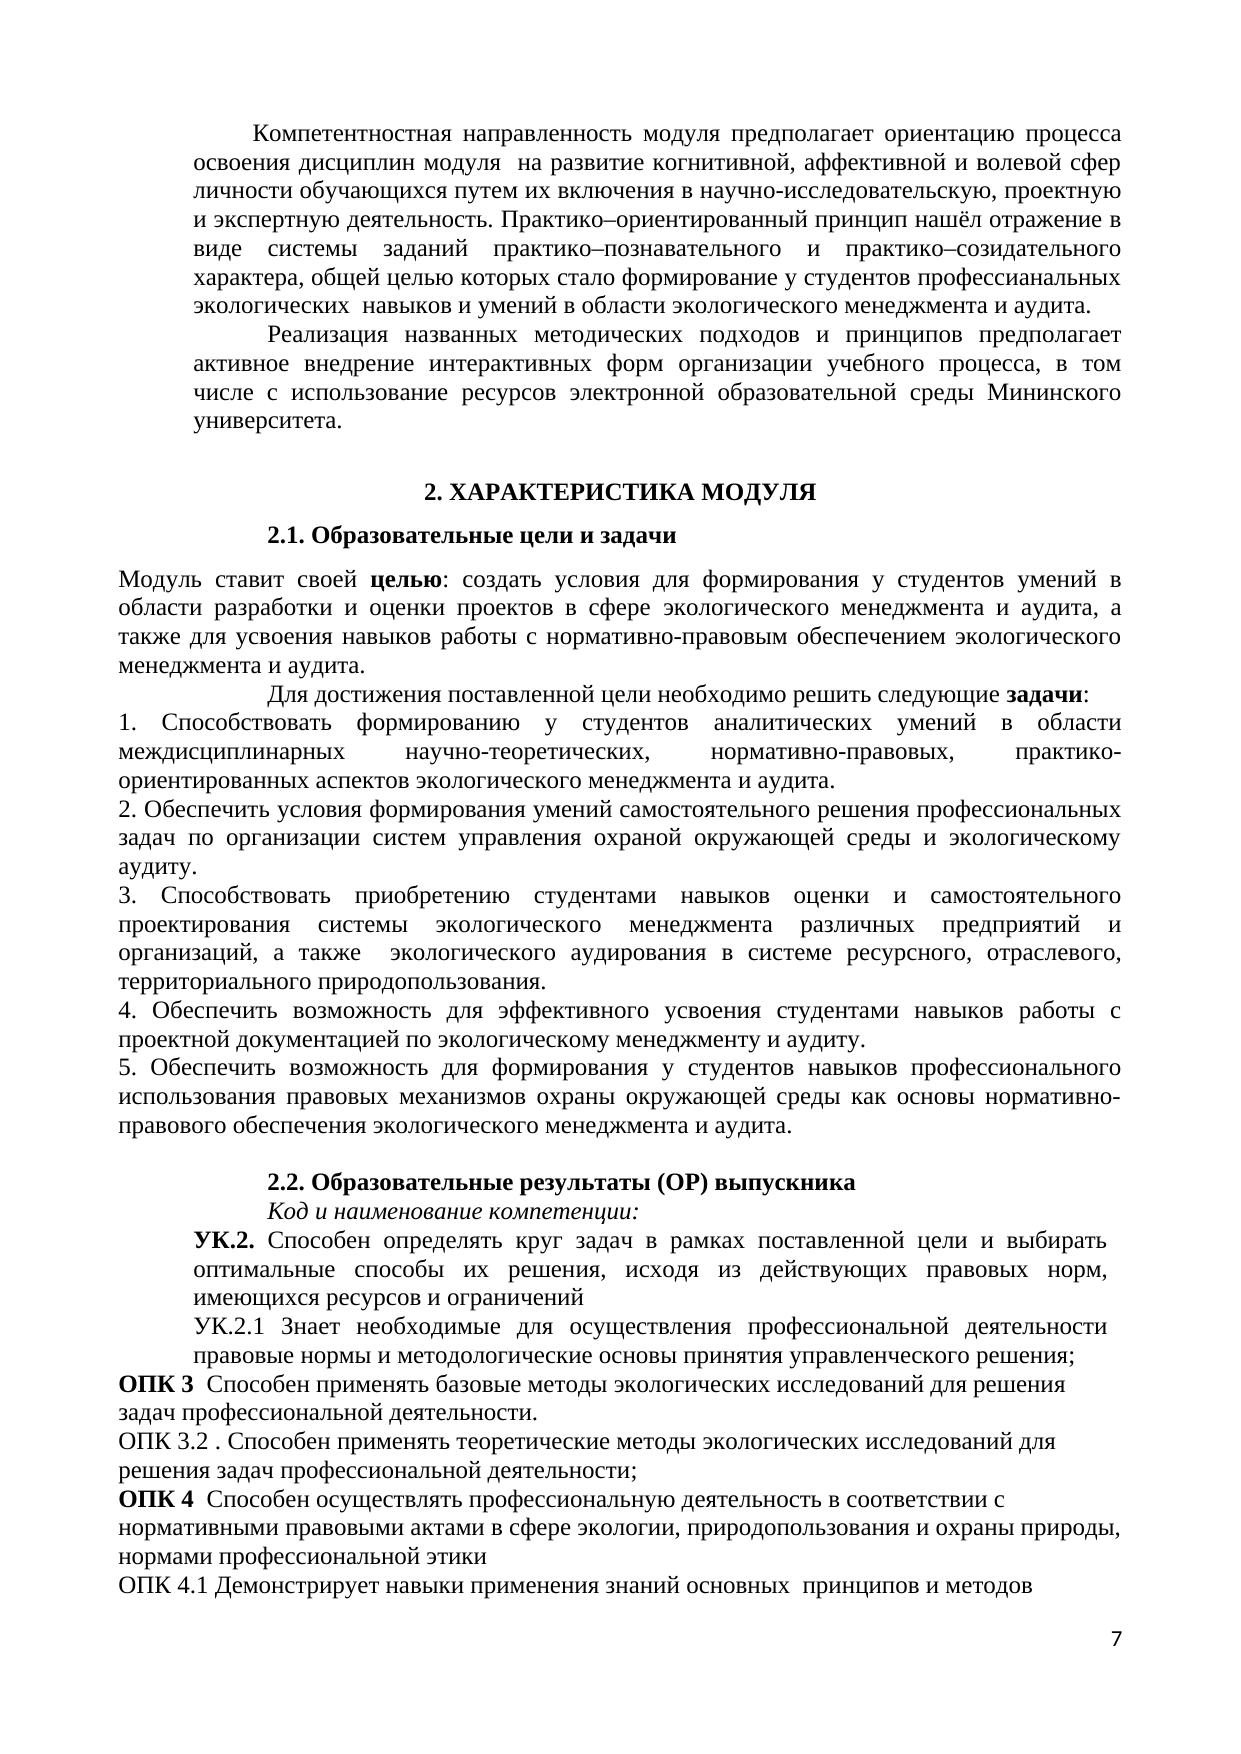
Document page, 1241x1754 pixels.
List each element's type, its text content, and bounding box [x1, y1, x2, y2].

text УК.2.1 Знает необходимые для осуществления профессиональной деятельности правовые нормы и методологические основы принятия управленческого решения; [193, 1311, 1108, 1369]
text ОПК 4 Способен осуществлять профессиональную деятельность в соответствии с нормативными правовыми актами в сфере экологии, природопользования и охраны природы, нормами профессиональной этики [118, 1484, 1122, 1570]
text Компетентностная направленность модуля предполагает ориентацию процесса освоения дисциплин модуля на развитие когнитивной, аффективной и волевой сфер личности обучающихся путем их включения в научно-исследовательскую, проектную и экспертную деятельность. Практико–ориентированный принцип нашёл отражение в виде системы заданий практико–познавательного и практико–созидательного характера, общей целью которых стало формирование у студентов профессианальных экологических навыков и умений в области экологического менеджмента и аудита. [193, 118, 1122, 319]
text 2.2. Образовательные результаты (ОР) выпускника [193, 1167, 1108, 1196]
text 1. Способствовать формированию у студентов аналитических умений в области междисциплинарных научно-теоретических, нормативно-правовых, практико-ориентированных аспектов экологического менеджмента и аудита. [118, 707, 1122, 794]
text 5. Обеспечить возможность для формирования у студентов навыков профессионального использования правовых механизмов охраны окружающей среды как основы нормативно-правового обеспечения экологического менеджмента и аудита. [118, 1052, 1122, 1139]
text Модуль ставит своей целью: создать условия для формирования у студентов умений в области разработки и оценки проектов в сфере экологического менеджмента и аудита, а также для усвоения навыков работы с нормативно-правовым обеспечением экологического менеджмента и аудита. [118, 564, 1122, 679]
text 2. ХАРАКТЕРИСТИКА МОДУЛЯ [118, 477, 1122, 506]
text Код и наименование компетенции: [193, 1196, 1108, 1225]
text 4. Обеспечить возможность для эффективного усвоения студентами навыков работы с проектной документацией по экологическому менеджменту и аудиту. [118, 995, 1122, 1052]
text 3. Способствовать приобретению студентами навыков оценки и самостоятельного проектирования системы экологического менеджмента различных предприятий и организаций, а также экологического аудирования в системе ресурсного, отраслевого, территориального природопользования. [118, 880, 1122, 995]
text ОПК 3 Способен применять базовые методы экологических исследований для решения задач профессиональной деятельности. [118, 1369, 1122, 1426]
text ОПК 3.2 . Способен применять теоретические методы экологических исследований для решения задач профессиональной деятельности; [118, 1426, 1122, 1484]
text Реализация названных методических подходов и принципов предполагает активное внедрение интерактивных форм организации учебного процесса, в том числе с использование ресурсов электронной образовательной среды Мининского университета. [193, 319, 1122, 434]
text Для достижения поставленной цели необходимо решить следующие задачи: [193, 679, 1122, 707]
text 2. Обеспечить условия формирования умений самостоятельного решения профессиональных задач по организации систем управления охраной окружающей среды и экологическому аудиту. [118, 794, 1122, 880]
text УК.2. Способен определять круг задач в рамках поставленной цели и выбирать оптимальные способы их решения, исходя из действующих правовых норм, имеющихся ресурсов и ограничений [193, 1225, 1108, 1311]
text 2.1. Образовательные цели и задачи [193, 521, 1122, 549]
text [118, 1570, 1122, 1599]
